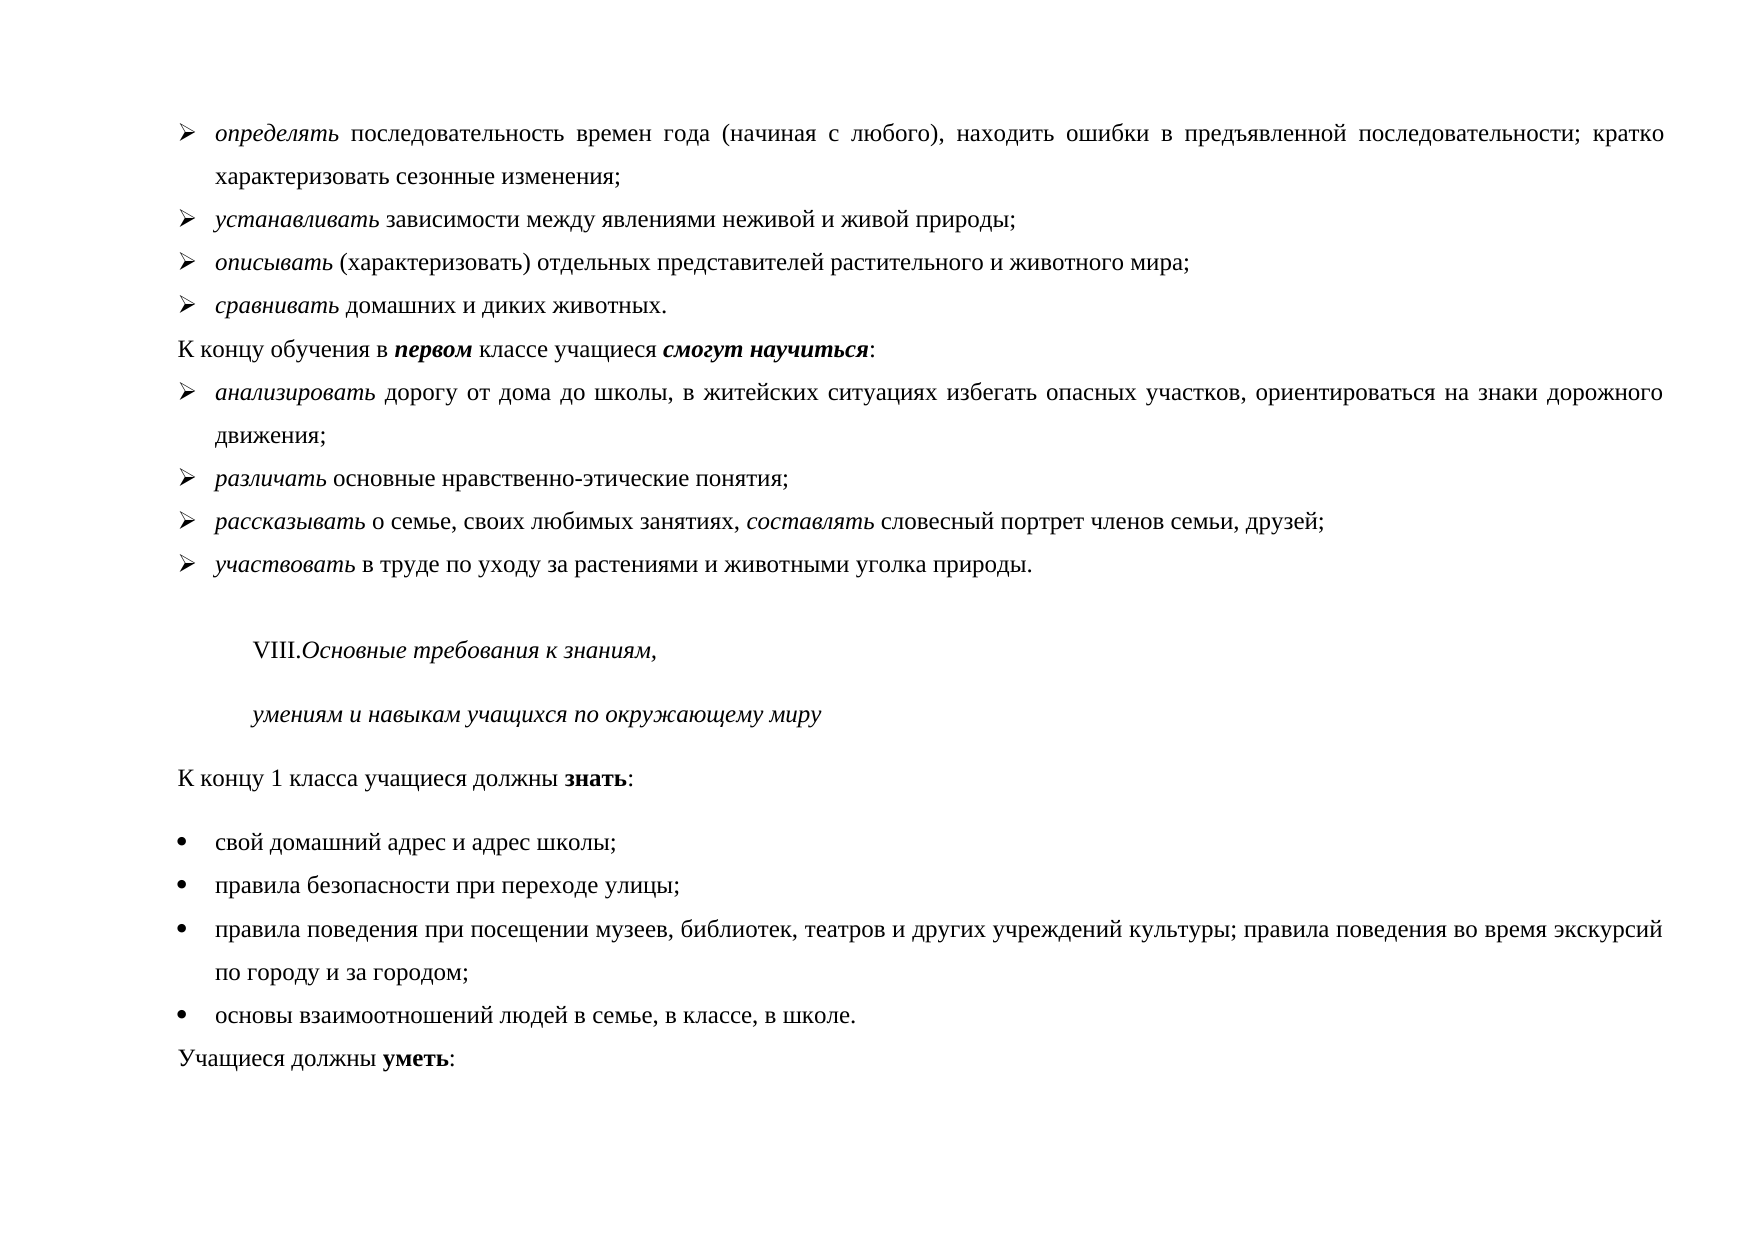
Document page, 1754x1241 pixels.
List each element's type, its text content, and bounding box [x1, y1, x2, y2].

list основы взаимоотношений людей в семье, в классе, в школе. [177, 1000, 1665, 1029]
text умениям и навыкам учащихся по окружающему миру [252, 699, 1665, 728]
list различать основные нравственно-этические понятия; [177, 463, 1665, 492]
list участвовать в труде по уходу за растениями и животными уголка природы. [177, 549, 1665, 578]
list устанавливать зависимости между явлениями неживой и живой природы; [177, 204, 1665, 233]
list правила поведения при посещении музеев, библиотек, театров и других учреждений культуры; правила поведения во время экскурсий по городу и за городом; [177, 914, 1665, 986]
text VIII.Основные требования к знаниям, [252, 636, 1665, 664]
text К концу 1 класса учащиеся должны знать: [177, 763, 1665, 792]
list свой домашний адрес и адрес школы; [177, 827, 1665, 856]
text Учащиеся должны уметь: [177, 1043, 1665, 1072]
list определять последовательность времен года (начиная с любого), находить ошибки в предъявленной последовательности; кратко характеризовать сезонные изменения; [177, 118, 1665, 190]
text К концу обучения в первом классе учащиеся смогут научиться: [177, 334, 1665, 362]
list рассказывать о семье, своих любимых занятиях, составлять словесный портрет членов семьи, друзей; [177, 506, 1665, 535]
list правила безопасности при переходе улицы; [177, 871, 1665, 899]
list описывать (характеризовать) отдельных представителей растительного и животного мира; [177, 247, 1665, 276]
list сравнивать домашних и диких животных. [177, 291, 1665, 319]
list анализировать дорогу от дома до школы, в житейских ситуациях избегать опасных участков, ориентироваться на знаки дорожного движения; [177, 377, 1665, 449]
